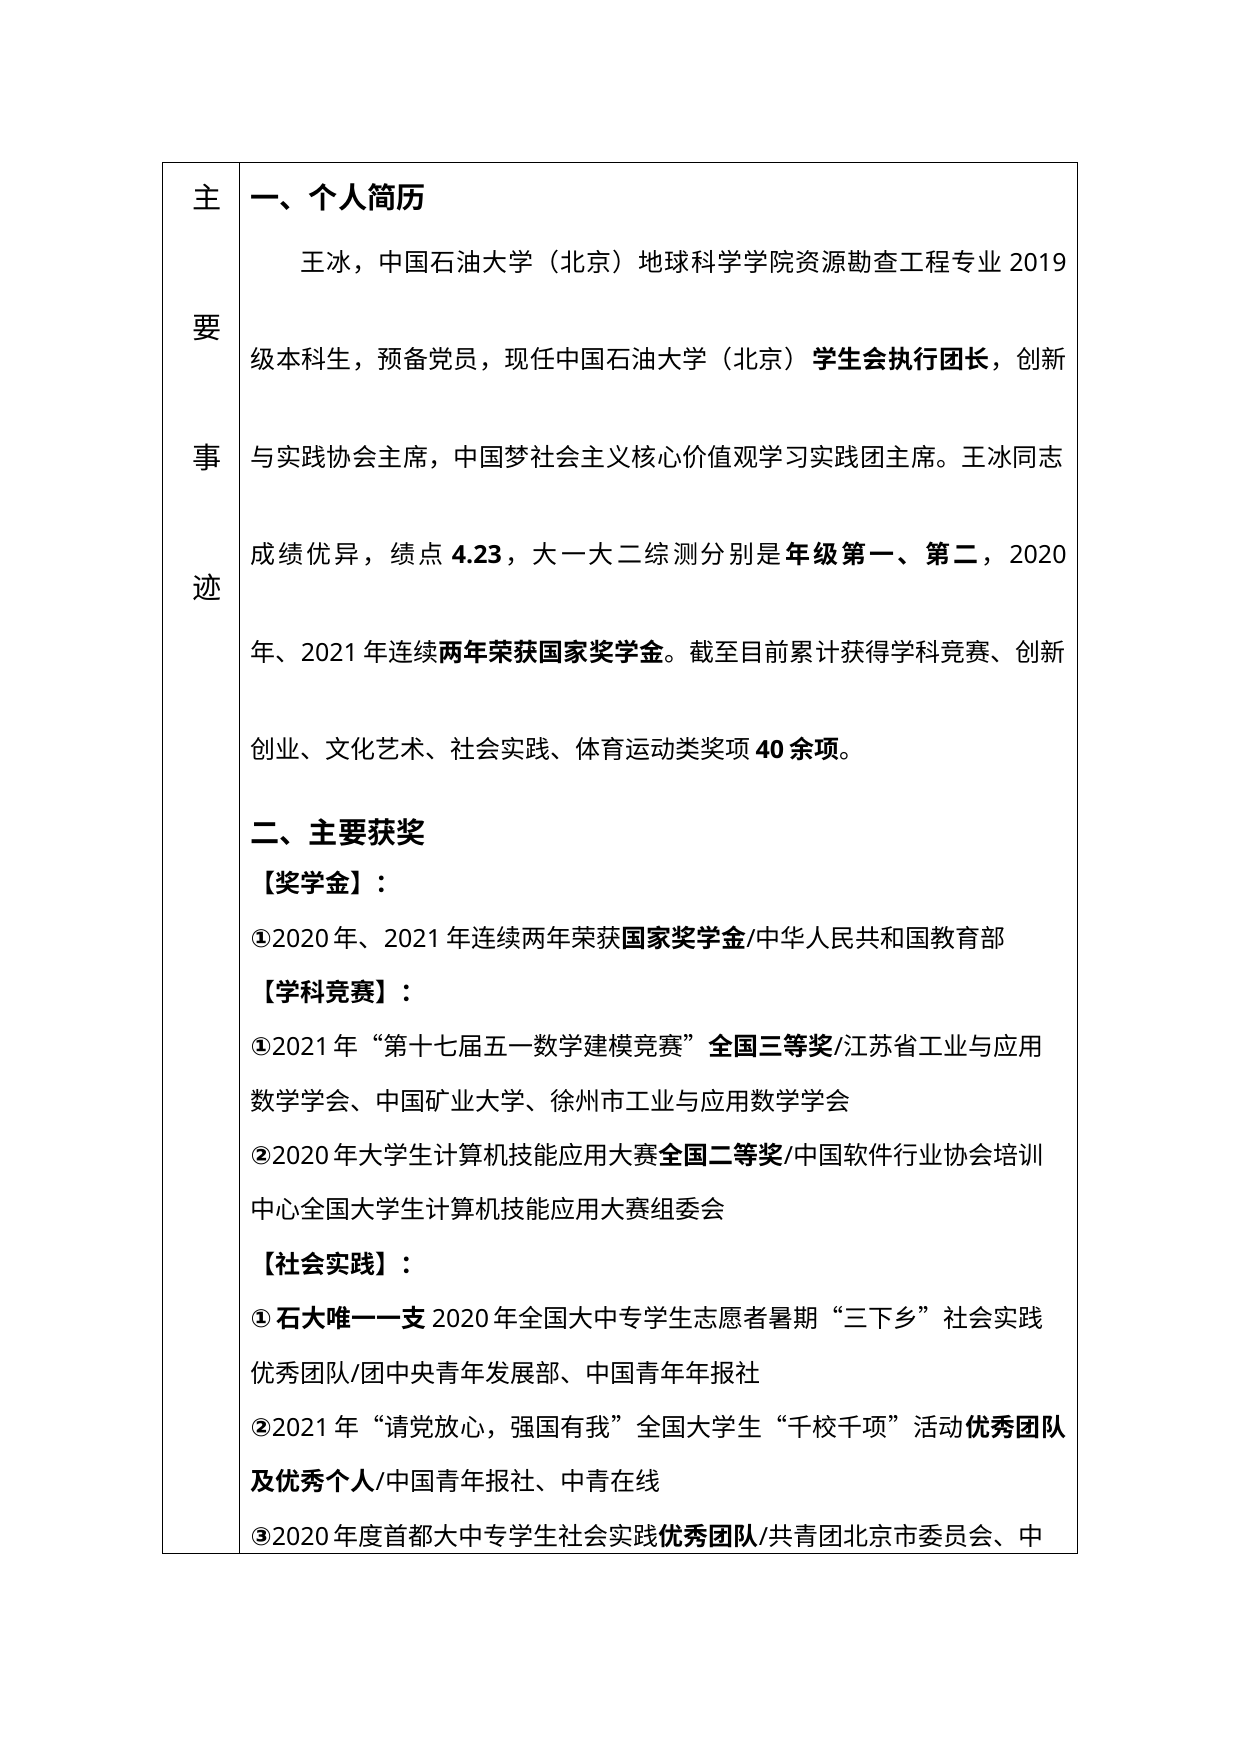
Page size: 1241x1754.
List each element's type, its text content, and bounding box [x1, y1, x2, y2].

table_cell 主 要 事 迹 [163, 163, 239, 1552]
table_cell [240, 163, 1077, 1552]
